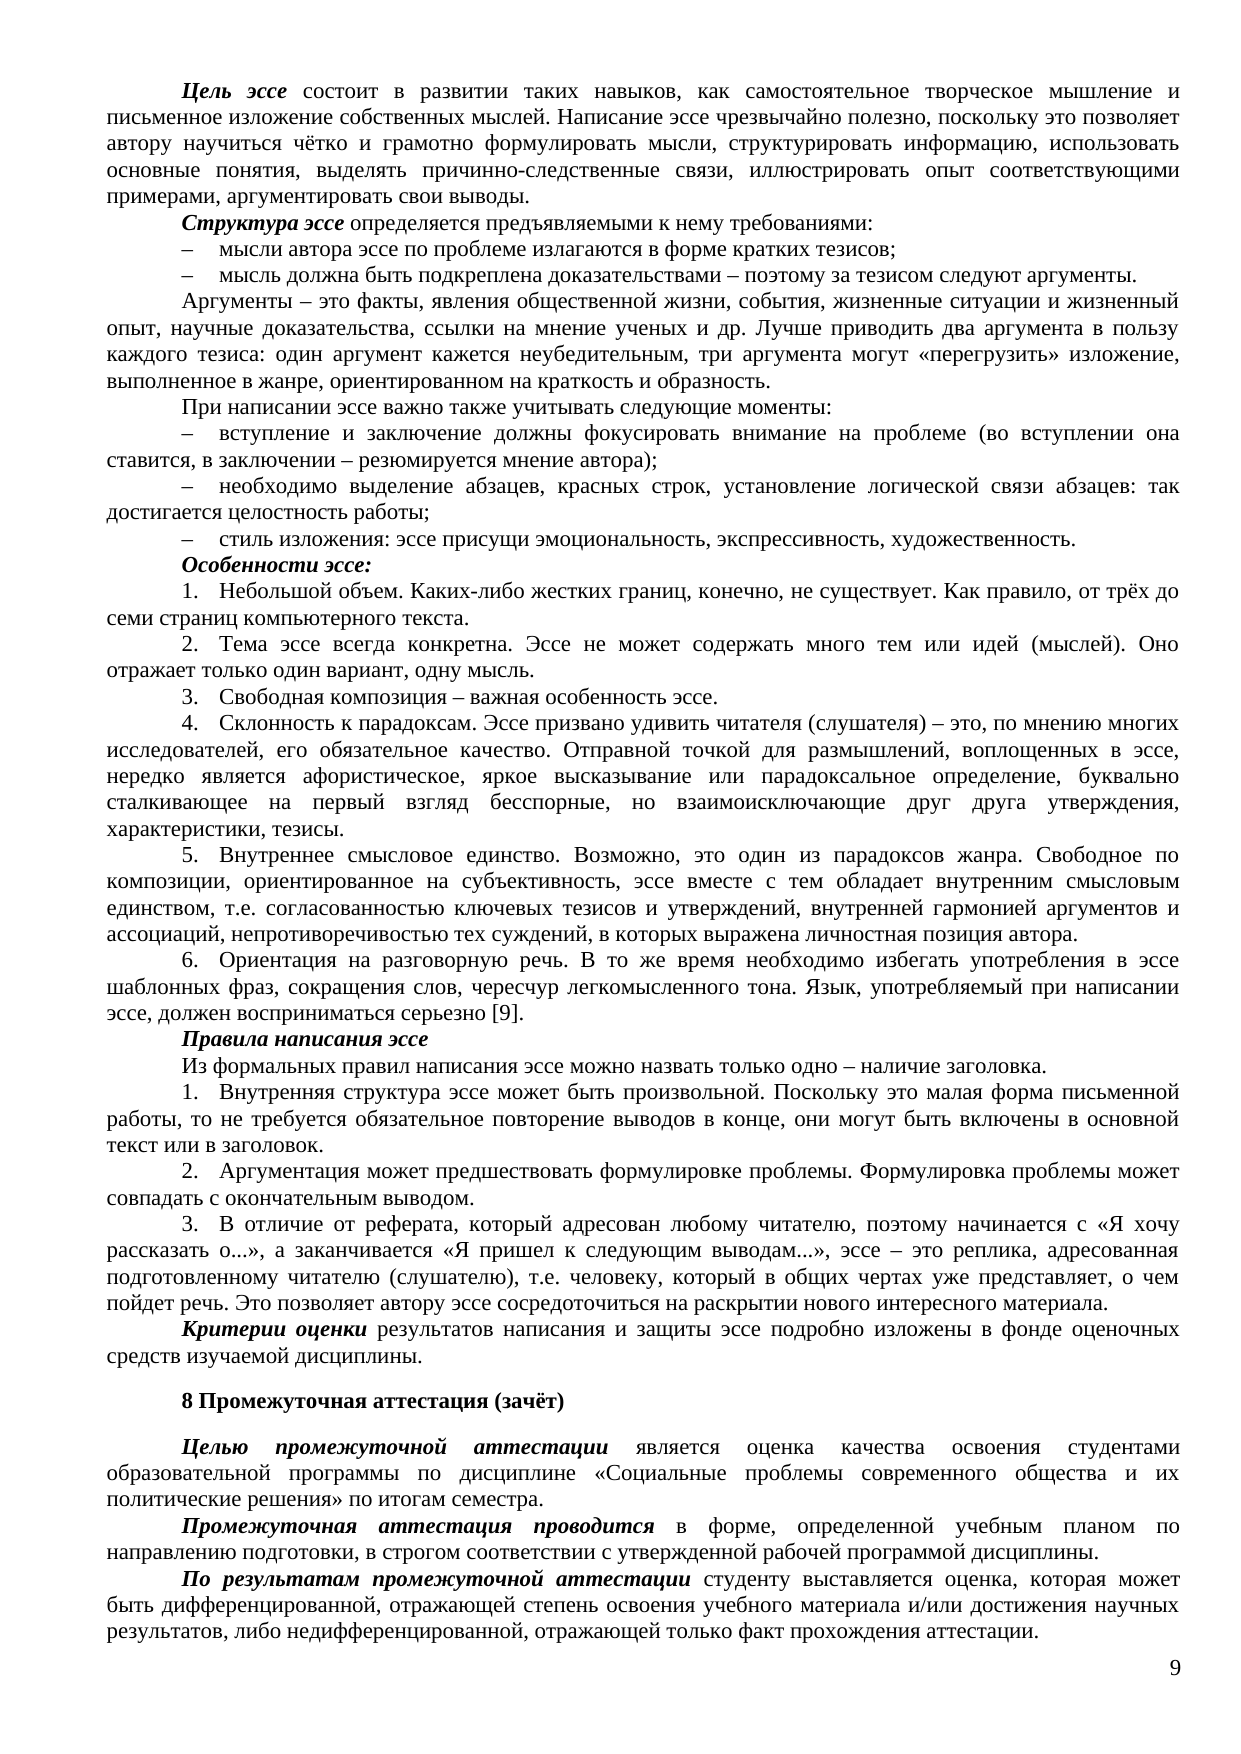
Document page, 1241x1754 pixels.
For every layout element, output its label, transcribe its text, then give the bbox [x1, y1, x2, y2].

list В отличие от реферата, который адресован любому читателю, поэтому начинается с «Я хочу рассказать о...», а заканчивается «Я пришел к следующим выводам...», эссе – это реплика, адресованная подготовленному читателю (слушателю), т.е. человеку, который в общих чертах уже представляет, о чем пойдет речь. Это позволяет автору эссе сосредоточиться на раскрытии нового интересного материала. [106, 1210, 1181, 1315]
list Склонность к парадоксам. Эссе призвано удивить читателя (слушателя) – это, по мнению многих исследователей, его обязательное качество. Отправной точкой для размышлений, воплощенных в эссе, нередко является афористическое, яркое высказывание или парадоксальное определение, буквально сталкивающее на первый взгляд бесспорные, но взаимоисключающие друг друга утверждения, характеристики, тезисы. [106, 709, 1181, 841]
text Цель эссе состоит в развитии таких навыков, как самостоятельное творческое мышление и письменное изложение собственных мыслей. Написание эссе чрезвычайно полезно, поскольку это позволяет автору научиться чётко и грамотно формулировать мысли, структурировать информацию, использовать основные понятия, выделять причинно-следственные связи, иллюстрировать опыт соответствующими примерами, аргументировать свои выводы. [106, 77, 1181, 208]
list Внутреннее смысловое единство. Возможно, это один из парадоксов жанра. Свободное по композиции, ориентированное на субъективность, эссе вместе с тем обладает внутренним смысловым единством, т.е. согласованностью ключевых тезисов и утверждений, внутренней гармонией аргументов и ассоциаций, непротиворечивостью тех суждений, в которых выражена личностная позиция автора. [106, 841, 1181, 946]
list Свободная композиция – важная особенность эссе. [106, 683, 1181, 709]
subtitle 8 Промежуточная аттестация (зачёт) [106, 1387, 1181, 1414]
text Структура эссе определяется предъявляемыми к нему требованиями: [106, 208, 1181, 235]
list стиль изложения: эссе присущи эмоциональность, экспрессивность, художественность. [106, 525, 1181, 551]
list Внутренняя структура эссе может быть произвольной. Поскольку это малая форма письменной работы, то не требуется обязательное повторение выводов в конце, они могут быть включены в основной текст или в заголовок. [106, 1078, 1181, 1157]
text Аргументы – это факты, явления общественной жизни, события, жизненные ситуации и жизненный опыт, научные доказательства, ссылки на мнение ученых и др. Лучше приводить два аргумента в пользу каждого тезиса: один аргумент кажется неубедительным, три аргумента могут «перегрузить» изложение, выполненное в жанре, ориентированном на краткость и образность. [106, 288, 1181, 393]
list мысли автора эссе по проблеме излагаются в форме кратких тезисов; [106, 235, 1181, 261]
list необходимо выделение абзацев, красных строк, установление логической связи абзацев: так достигается целостность работы; [106, 472, 1181, 525]
text При написании эссе важно также учитывать следующие моменты: [106, 393, 1181, 419]
list Аргументация может предшествовать формулировке проблемы. Формулировка проблемы может совпадать с окончательным выводом. [106, 1157, 1181, 1210]
text Целью промежуточной аттестации является оценка качества освоения студентами образовательной программы по дисциплине «Социальные проблемы современного общества и их политические решения» по итогам семестра. [106, 1433, 1181, 1512]
text Правила написания эссе [106, 1026, 1181, 1052]
text По результатам промежуточной аттестации студенту выставляется оценка, которая может быть дифференцированной, отражающей степень освоения учебного материала и/или достижения научных результатов, либо недифференцированной, отражающей только факт прохождения аттестации. [106, 1564, 1181, 1644]
text Особенности эссе: [106, 551, 1181, 577]
text Из формальных правил написания эссе можно назвать только одно – наличие заголовка. [106, 1052, 1181, 1078]
text Промежуточная аттестация проводится в форме, определенной учебным планом по направлению подготовки, в строгом соответствии с утвержденной рабочей программой дисциплины. [106, 1512, 1181, 1564]
list вступление и заключение должны фокусировать внимание на проблеме (во вступлении она ставится, в заключении – резюмируется мнение автора); [106, 419, 1181, 472]
list Ориентация на разговорную речь. В то же время необходимо избегать употребления в эссе шаблонных фраз, сокращения слов, чересчур легкомысленного тона. Язык, употребляемый при написании эссе, должен восприниматься серьезно [9]. [106, 946, 1181, 1026]
list Тема эссе всегда конкретна. Эссе не может содержать много тем или идей (мыслей). Оно отражает только один вариант, одну мысль. [106, 630, 1181, 683]
list мысль должна быть подкреплена доказательствами – поэтому за тезисом следуют аргументы. [106, 261, 1181, 288]
list Небольшой объем. Каких-либо жестких границ, конечно, не существует. Как правило, от трёх до семи страниц компьютерного текста. [106, 577, 1181, 630]
text Критерии оценки результатов написания и защиты эссе подробно изложены в фонде оценочных средств изучаемой дисциплины. [106, 1315, 1181, 1368]
